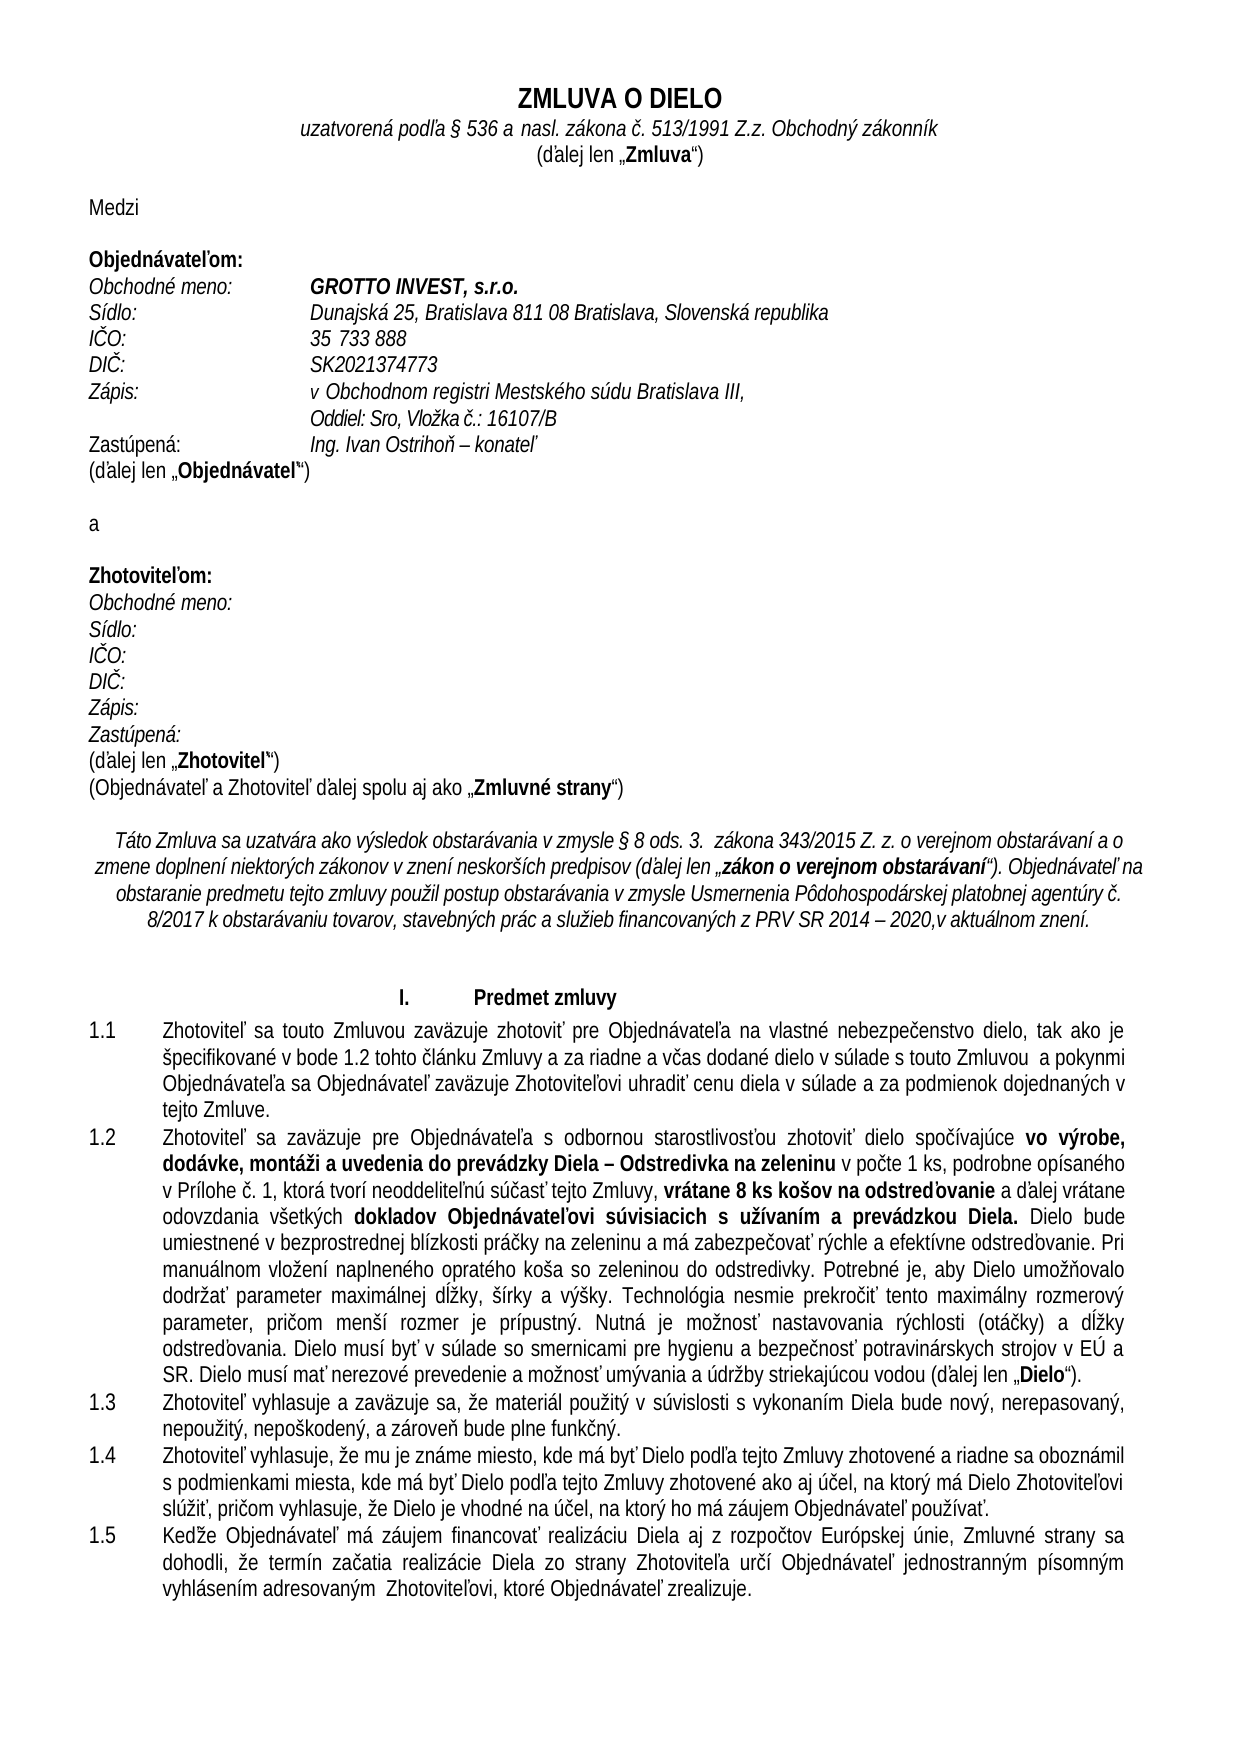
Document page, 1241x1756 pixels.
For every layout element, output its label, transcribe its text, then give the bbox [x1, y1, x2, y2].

text (ďalej len „Objednávateľ“) a [89, 457, 313, 537]
list Zhotoviteľ sa zaväzuje pre Objednávateľa s odbornou starostlivosťou zhotoviť dielo spočívajúce vo výrobe, dodávke, montáži a uvedenia do prevádzky Diela – Odstredivka na zeleninu v počte 1 ks, podrobne opísaného v Prílohe č. 1, ktorá tvorí neoddeliteľnú súčasť tejto Zmluvy, vrátane 8 ks košov na odstreďovanie a ďalej vrátane odovzdania všetkých dokladov Objednávateľovi súvisiacich s užívaním a prevádzkou Diela. Dielo bude umiestnené v bezprostrednej blízkosti práčky na zeleninu a má zabezpečovať rýchle a efektívne odstreďovanie. Pri manuálnom vložení naplneného opratého koša so zeleninou do odstredivky. Potrebné je, aby Dielo umožňovalo dodržať parameter maximálnej dĺžky, šírky a výšky. Technológia nesmie prekročiť tento maximálny rozmerový parameter, pričom menší rozmer je prípustný. Nutná je možnosť nastavovania rýchlosti (otáčky) a dĺžky odstreďovania. Dielo musí byť v súlade so smernicami pre hygienu a bezpečnosť potravinárskych strojov v EÚ a SR. Dielo musí mať nerezové prevedenie a možnosť umývania a údržby striekajúcou vodou (ďalej len „Dielo“). [89, 1123, 1125, 1387]
text Zápis: [89, 694, 1151, 721]
text Objednávateľom: [89, 246, 1151, 273]
text (ďalej len „Zhotoviteľ“) [89, 747, 1151, 773]
text (ďalej len „Zmluva“) [89, 141, 1151, 167]
text ZMLUVA O DIELO [89, 81, 1151, 115]
text Sídlo: [89, 616, 678, 642]
text (Objednávateľ a Zhotoviteľ ďalej spolu aj ako „Zmluvné strany“) [89, 774, 1151, 800]
text Táto Zmluva sa uzatvára ako výsledok obstarávania v zmysle § 8 ods. 3. zákona 343/2015 Z. z. o verejnom obstarávaní a o zmene doplnení niektorých zákonov v znení neskorších predpisov (ďalej len „zákon o verejnom obstarávaní“). Objednávateľ na obstaranie predmetu tejto zmluvy použil postup obstarávania v zmysle Usmernenia Pôdohospodárskej platobnej agentúry č. 8/2017 k obstarávaniu tovarov, stavebných prác a služieb financovaných z PRV SR 2014 – 2020,v aktuálnom znení. [89, 827, 1151, 932]
text Zastúpená: Ing. Ivan Ostrihoň – konateľ [89, 431, 1201, 457]
text Obchodné meno: [89, 589, 1151, 616]
text uzatvorená podľa § 536 a nasl. zákona č. 513/1991 Z.z. Obchodný zákonník [89, 115, 1151, 141]
text DIČ: [89, 668, 1151, 694]
text Medzi [89, 194, 1151, 220]
list Keďže Objednávateľ má záujem financovať realizáciu Diela aj z rozpočtov Európskej únie, Zmluvné strany sa dohodli, že termín začatia realizácie Diela zo strany Zhotoviteľa určí Objednávateľ jednostranným písomným vyhlásením adresovaným Zhotoviteľovi, ktoré Objednávateľ zrealizuje. [89, 1522, 1125, 1602]
text IČO: [89, 642, 903, 668]
text IČO: 35 733 888 [89, 326, 1151, 352]
text Zastúpená: [89, 721, 550, 747]
list Zhotoviteľ sa touto Zmluvou zaväzuje zhotoviť pre Objednávateľa na vlastné nebezpečenstvo dielo, tak ako je špecifikované v bode 1.2 tohto článku Zmluvy a za riadne a včas dodané dielo v súlade s touto Zmluvou a pokynmi Objednávateľa sa Objednávateľ zaväzuje Zhotoviteľovi uhradiť cenu diela v súlade a za podmienok dojednaných v tejto Zmluve. [89, 1016, 1125, 1123]
subtitle Predmet zmluvy [399, 984, 1125, 1010]
text Sídlo: Dunajská 25, Bratislava 811 08 Bratislava, Slovenská republika [89, 299, 1151, 326]
text Obchodné meno: GROTTO INVEST, s.r.o. [89, 273, 1151, 299]
list Zhotoviteľ vyhlasuje, že mu je známe miesto, kde má byť Dielo podľa tejto Zmluvy zhotovené a riadne sa oboznámil s podmienkami miesta, kde má byť Dielo podľa tejto Zmluvy zhotovené ako aj účel, na ktorý má Dielo Zhotoviteľovi slúžiť, pričom vyhlasuje, že Dielo je vhodné na účel, na ktorý ho má záujem Objednávateľ používať. [89, 1441, 1125, 1522]
subtitle Zhotoviteľom: [89, 563, 1151, 589]
text Zápis: v Obchodnom registri Mestského súdu Bratislava III, Oddiel: Sro, Vložka č.: 16107/B [89, 378, 758, 431]
text DIČ: SK2021374773 [89, 352, 1151, 378]
list Zhotoviteľ vyhlasuje a zaväzuje sa, že materiál použitý v súvislosti s vykonaním Diela bude nový, nerepasovaný, nepoužitý, nepoškodený, a zároveň bude plne funkčný. [89, 1387, 1125, 1441]
